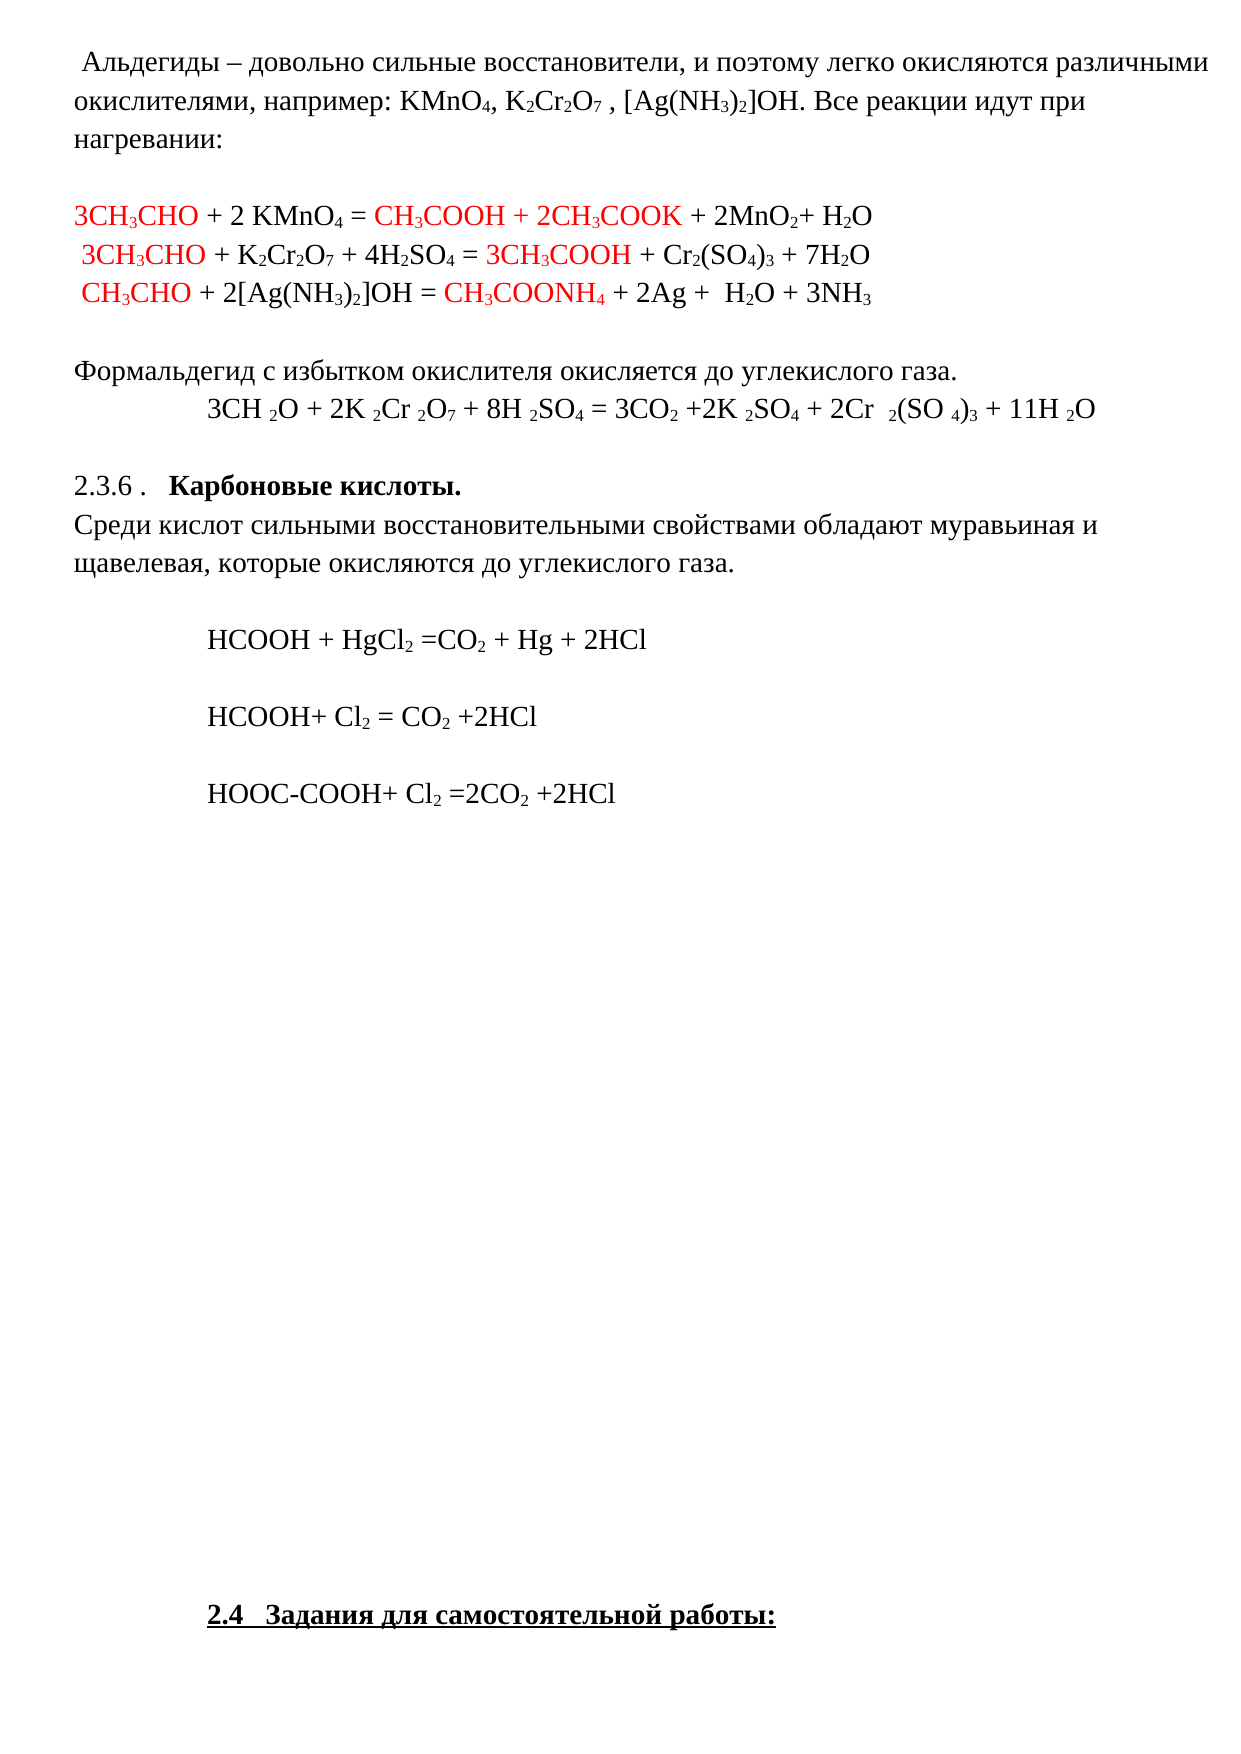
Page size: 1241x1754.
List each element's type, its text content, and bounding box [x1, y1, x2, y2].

text 3CH3CHO + 2 KMnO4 = CH3COOH + 2CH3COOK + 2MnO2+ H2O [74, 198, 1211, 232]
text CH3CHO + 2[Ag(NH3)2]OH = CH3COONH4 + 2Ag + H2O + 3NH3 [74, 276, 1211, 309]
list НСООН + HgCl2 =CO2 + Hg + 2HCl [207, 622, 1211, 656]
text 3CH3CHO + K2Cr2O7 + 4H2SO4 = 3CH3COOH + Cr2(SO4)3 + 7H2O [74, 237, 1211, 271]
list Среди кислот сильными восстановительными свойствами обладают муравьиная и щавелевая, которые окисляются до углекислого газа. [74, 507, 1211, 579]
list HOOC-COOH+ Cl2 =2CO2 +2HCl [207, 777, 1211, 810]
list HCOOH+ Cl2 = CO2 +2HCl [207, 699, 1211, 733]
list 2.4 Задания для самостоятельной работы: [207, 1597, 1211, 1631]
text Альдегиды – довольно сильные восстановители, и поэтому легко окисляются различными окислителями, например: KMnO4, K2Cr2O7 , [Ag(NH3)2]OH. Все реакции идут при нагревании: [74, 44, 1211, 155]
list 3СН 2О + 2K 2Cr 2O7 + 8H 2SO4 = 3CO2 +2K 2SO4 + 2Cr 2(SO 4)3 + 11H 2O [207, 391, 1211, 425]
text Формальдегид с избытком окислителя окисляется до углекислого газа. [74, 353, 1211, 386]
list 2.3.6 . Карбоновые кислоты. [74, 468, 1211, 502]
